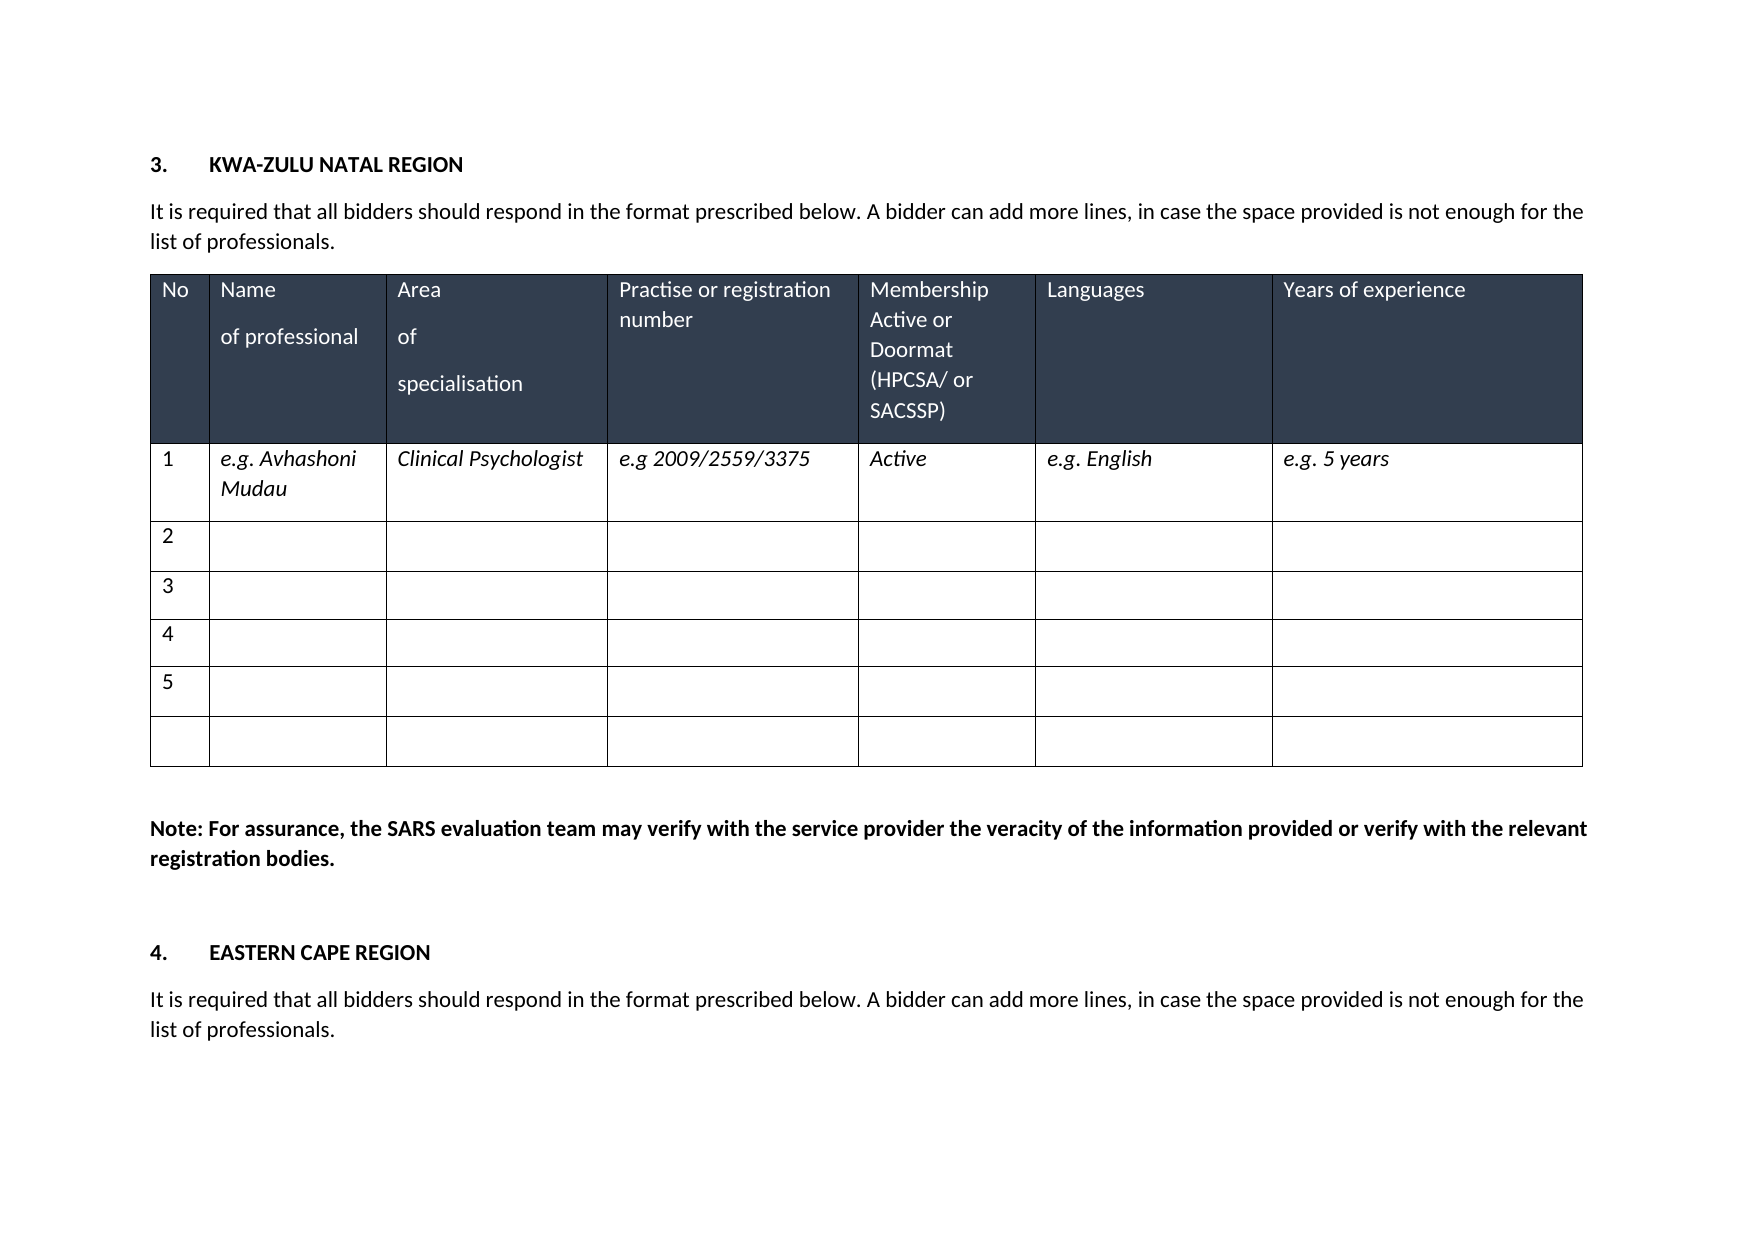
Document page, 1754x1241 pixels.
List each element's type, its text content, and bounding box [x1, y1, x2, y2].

table_cell [210, 620, 386, 666]
table_cell e.g. English [1036, 444, 1272, 521]
table_cell [210, 572, 386, 618]
table_cell [608, 572, 858, 618]
table_cell e.g 2009/2559/3375 [608, 444, 858, 521]
table_cell [1036, 717, 1272, 766]
table_header No [151, 275, 209, 443]
table_cell 2 [151, 522, 209, 571]
table_header Years of experience [1273, 275, 1582, 443]
table_cell [608, 667, 858, 716]
table_cell e.g. Avhashoni Mudau [210, 444, 386, 521]
table_cell 1 [151, 444, 209, 521]
table_cell [859, 667, 1035, 716]
table_cell [1273, 522, 1582, 571]
table_header Languages [1036, 275, 1272, 443]
table_cell [387, 572, 607, 618]
table_cell [1273, 667, 1582, 716]
table_cell [387, 620, 607, 666]
table_cell [210, 522, 386, 571]
table_cell [387, 522, 607, 571]
table_cell 3 [151, 572, 209, 618]
table_cell [859, 620, 1035, 666]
text It is required that all bidders should respond in the format prescribed below. A bidder can add more lines, in case the space provided is not enough for the list of professionals. [150, 985, 1604, 1043]
table_cell [859, 572, 1035, 618]
table_cell e.g. 5 years [1273, 444, 1582, 521]
table_cell 5 [151, 667, 209, 716]
table_cell [1036, 522, 1272, 571]
table_header Membership Active or Doormat (HPCSA/ or SACSSP) [859, 275, 1035, 443]
text Note: For assurance, the SARS evaluation team may verify with the service provider the veracity of the information provided or verify with the relevant registration bodies. [150, 814, 1604, 872]
list KWA-ZULU NATAL REGION [150, 150, 1604, 178]
table_cell [608, 522, 858, 571]
table_cell [1036, 667, 1272, 716]
table_cell [210, 667, 386, 716]
table_cell [1036, 572, 1272, 618]
table_header Area of specialisation [387, 275, 607, 443]
table_cell Clinical Psychologist [387, 444, 607, 521]
table_header Name of professional [210, 275, 386, 443]
table_cell [387, 717, 607, 766]
table_cell [387, 667, 607, 716]
table_cell [1273, 620, 1582, 666]
table_cell [608, 717, 858, 766]
table_cell 4 [151, 620, 209, 666]
table_header Practise or registration number [608, 275, 858, 443]
table_cell [210, 717, 386, 766]
table_cell [1036, 620, 1272, 666]
table_cell [608, 620, 858, 666]
table_cell [859, 522, 1035, 571]
table_cell Active [859, 444, 1035, 521]
table_cell [859, 717, 1035, 766]
text It is required that all bidders should respond in the format prescribed below. A bidder can add more lines, in case the space provided is not enough for the list of professionals. [150, 197, 1604, 255]
table_cell [151, 717, 209, 766]
list EASTERN CAPE REGION [150, 938, 1604, 966]
table_cell [1273, 717, 1582, 766]
table_cell [1273, 572, 1582, 618]
